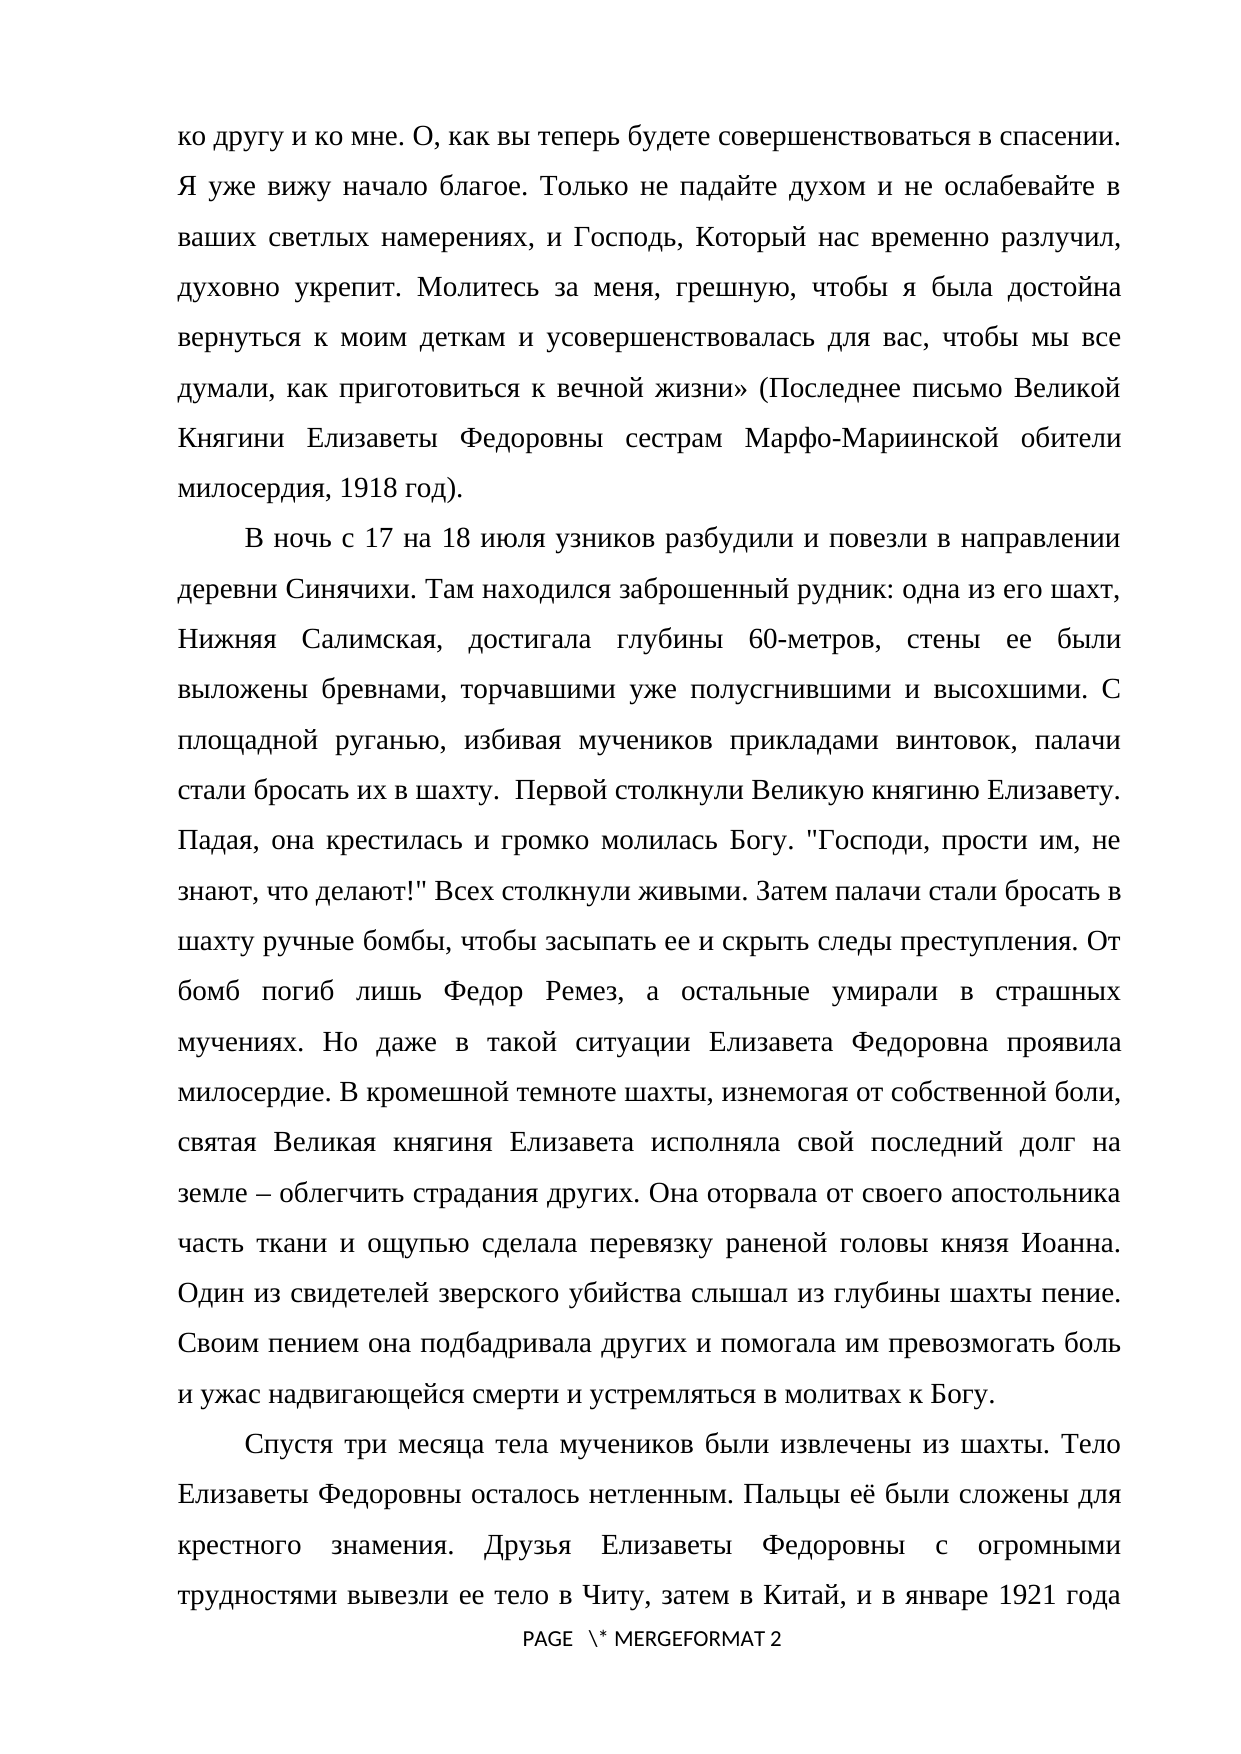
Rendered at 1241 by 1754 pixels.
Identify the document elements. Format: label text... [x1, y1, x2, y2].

text В ночь с 17 на 18 июля узников разбудили и повезли в направлении деревни Синячихи. Там находился заброшенный рудник: одна из его шахт, Нижняя Салимская, достигала глубины 60-метров, стены ее были выложены бревнами, торчавшими уже полусгнившими и высохшими. С площадной руганью, избивая мучеников прикладами винтовок, палачи стали бросать их в шахту. Первой столкнули Великую княгиню Елизавету. Падая, она крестилась и громко молилась Богу. "Господи, прости им, не знают, что делают!" Всех столкнули живыми. Затем палачи стали бросать в шахту ручные бомбы, чтобы засыпать ее и скрыть следы преступления. От бомб погиб лишь Федор Ремез, а остальные умирали в страшных мучениях. Но даже в такой ситуации Елизавета Федоровна проявила милосердие. В кромешной темноте шахты, изнемогая от собственной боли, святая Великая княгиня Елизавета исполняла свой последний долг на земле – облегчить страдания других. Она оторвала от своего апостольника часть ткани и ощупью сделала перевязку раненой головы князя Иоанна. Один из свидетелей зверского убийства слышал из глубины шахты пение. Своим пением она подбадривала других и помогала им превозмогать боль и ужас надвигающейся смерти и устремляться в молитвах к Богу. [177, 521, 1122, 1409]
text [177, 118, 1122, 504]
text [177, 1426, 1122, 1611]
